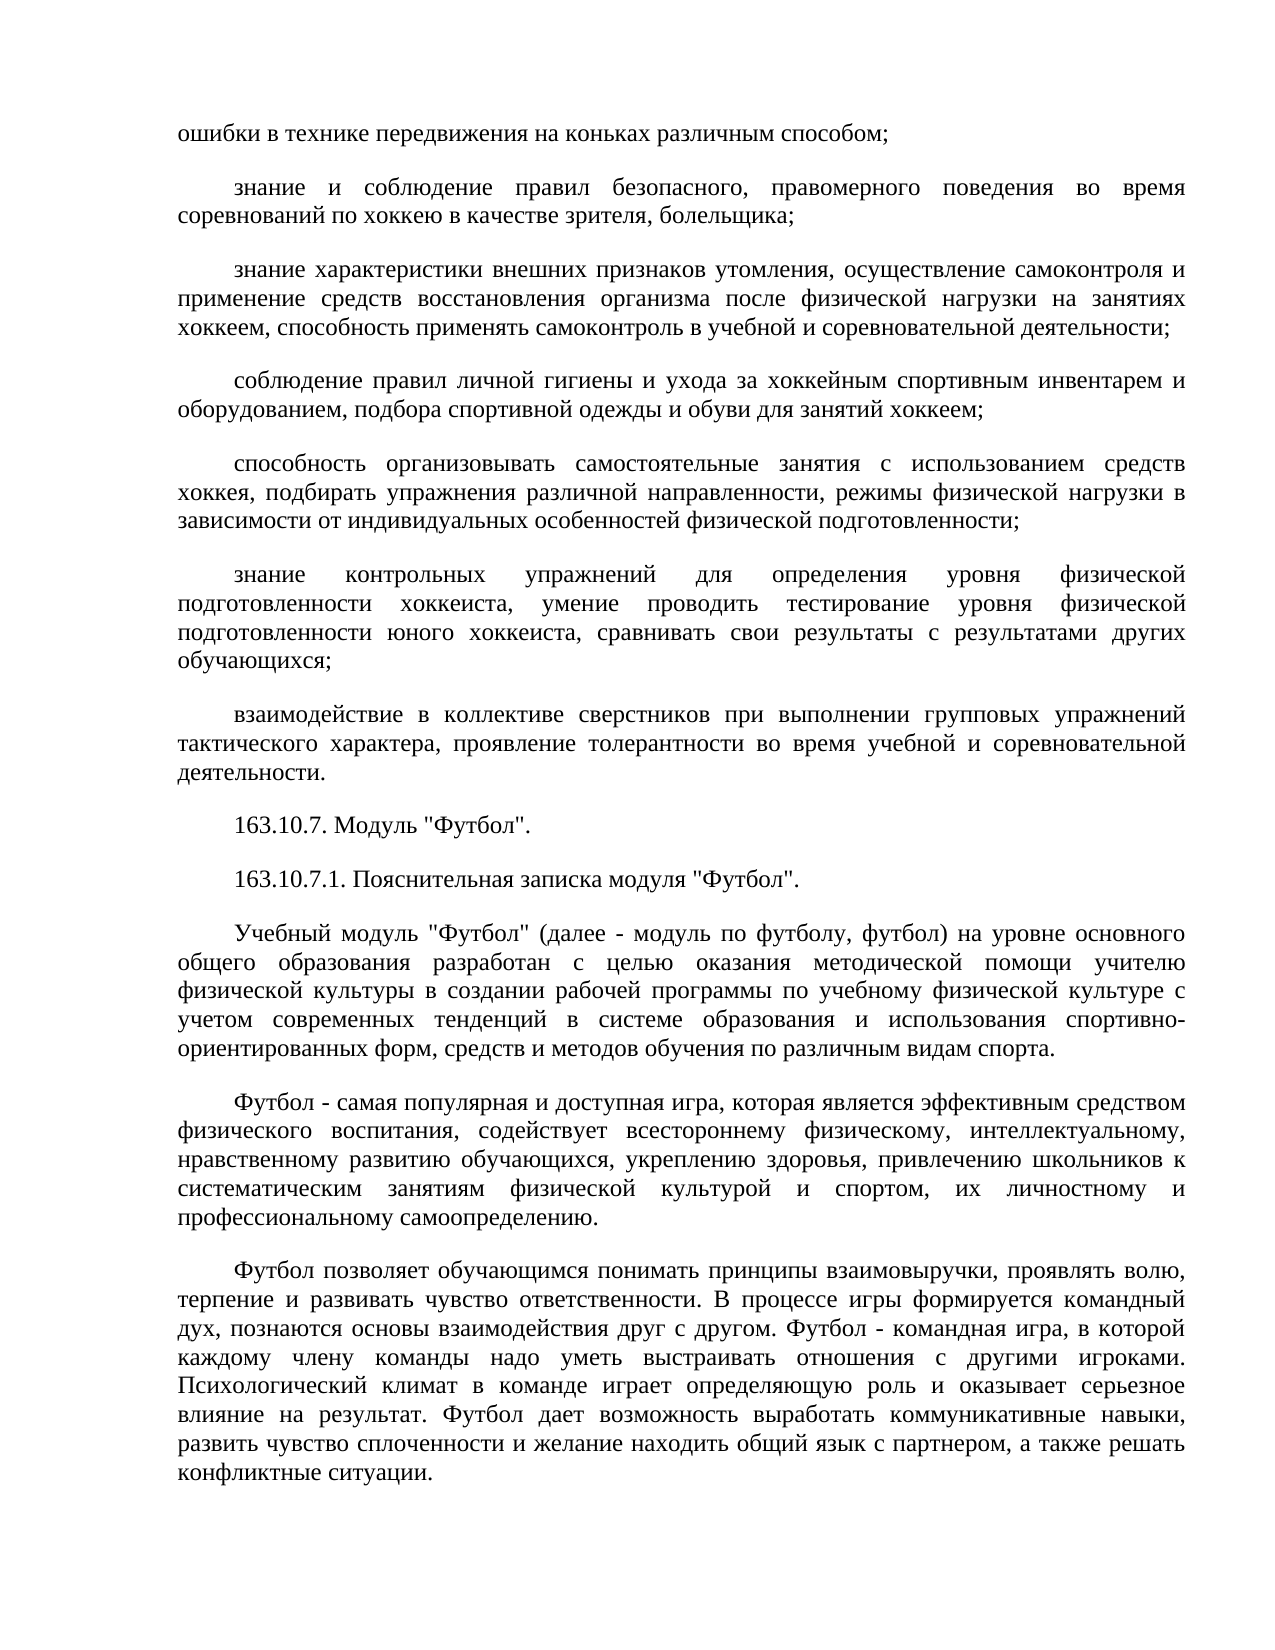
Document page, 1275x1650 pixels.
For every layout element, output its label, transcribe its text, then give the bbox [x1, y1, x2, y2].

text знание характеристики внешних признаков утомления, осуществление самоконтроля и применение средств восстановления организма после физической нагрузки на занятиях хоккеем, способность применять самоконтроль в учебной и соревновательной деятельности; [177, 254, 1186, 341]
text соблюдение правил личной гигиены и ухода за хоккейным спортивным инвентарем и оборудованием, подбора спортивной одежды и обуви для занятий хоккеем; [177, 366, 1186, 423]
text Футбол позволяет обучающимся понимать принципы взаимовыручки, проявлять волю, терпение и развивать чувство ответственности. В процессе игры формируется командный дух, познаются основы взаимодействия друг с другом. Футбол - командная игра, в которой каждому члену команды надо уметь выстраивать отношения с другими игроками. Психологический климат в команде играет определяющую роль и оказывает серьезное влияние на результат. Футбол дает возможность выработать коммуникативные навыки, развить чувство сплоченности и желание находить общий язык с партнером, а также решать конфликтные ситуации. [177, 1256, 1186, 1486]
text знание контрольных упражнений для определения уровня физической подготовленности хоккеиста, умение проводить тестирование уровня физической подготовленности юного хоккеиста, сравнивать свои результаты с результатами других обучающихся; [177, 559, 1186, 674]
text знание и соблюдение правил безопасного, правомерного поведения во время соревнований по хоккею в качестве зрителя, болельщика; [177, 172, 1186, 229]
text 163.10.7.1. Пояснительная записка модуля "Футбол". [177, 864, 1186, 893]
text взаимодействие в коллективе сверстников при выполнении групповых упражнений тактического характера, проявление толерантности во время учебной и соревновательной деятельности. [177, 699, 1186, 786]
text Учебный модуль "Футбол" (далее - модуль по футболу, футбол) на уровне основного общего образования разработан с целью оказания методической помощи учителю физической культуры в создании рабочей программы по учебному физической культуре с учетом современных тенденций в системе образования и использования спортивно-ориентированных форм, средств и методов обучения по различным видам спорта. [177, 918, 1186, 1062]
text Футбол - самая популярная и доступная игра, которая является эффективным средством физического воспитания, содействует всестороннему физическому, интеллектуальному, нравственному развитию обучающихся, укреплению здоровья, привлечению школьников к систематическим занятиям физической культурой и спортом, их личностному и профессиональному самоопределению. [177, 1087, 1186, 1231]
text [177, 118, 1186, 147]
text способность организовывать самостоятельные занятия с использованием средств хоккея, подбирать упражнения различной направленности, режимы физической нагрузки в зависимости от индивидуальных особенностей физической подготовленности; [177, 448, 1186, 534]
text 163.10.7. Модуль "Футбол". [177, 811, 1186, 839]
